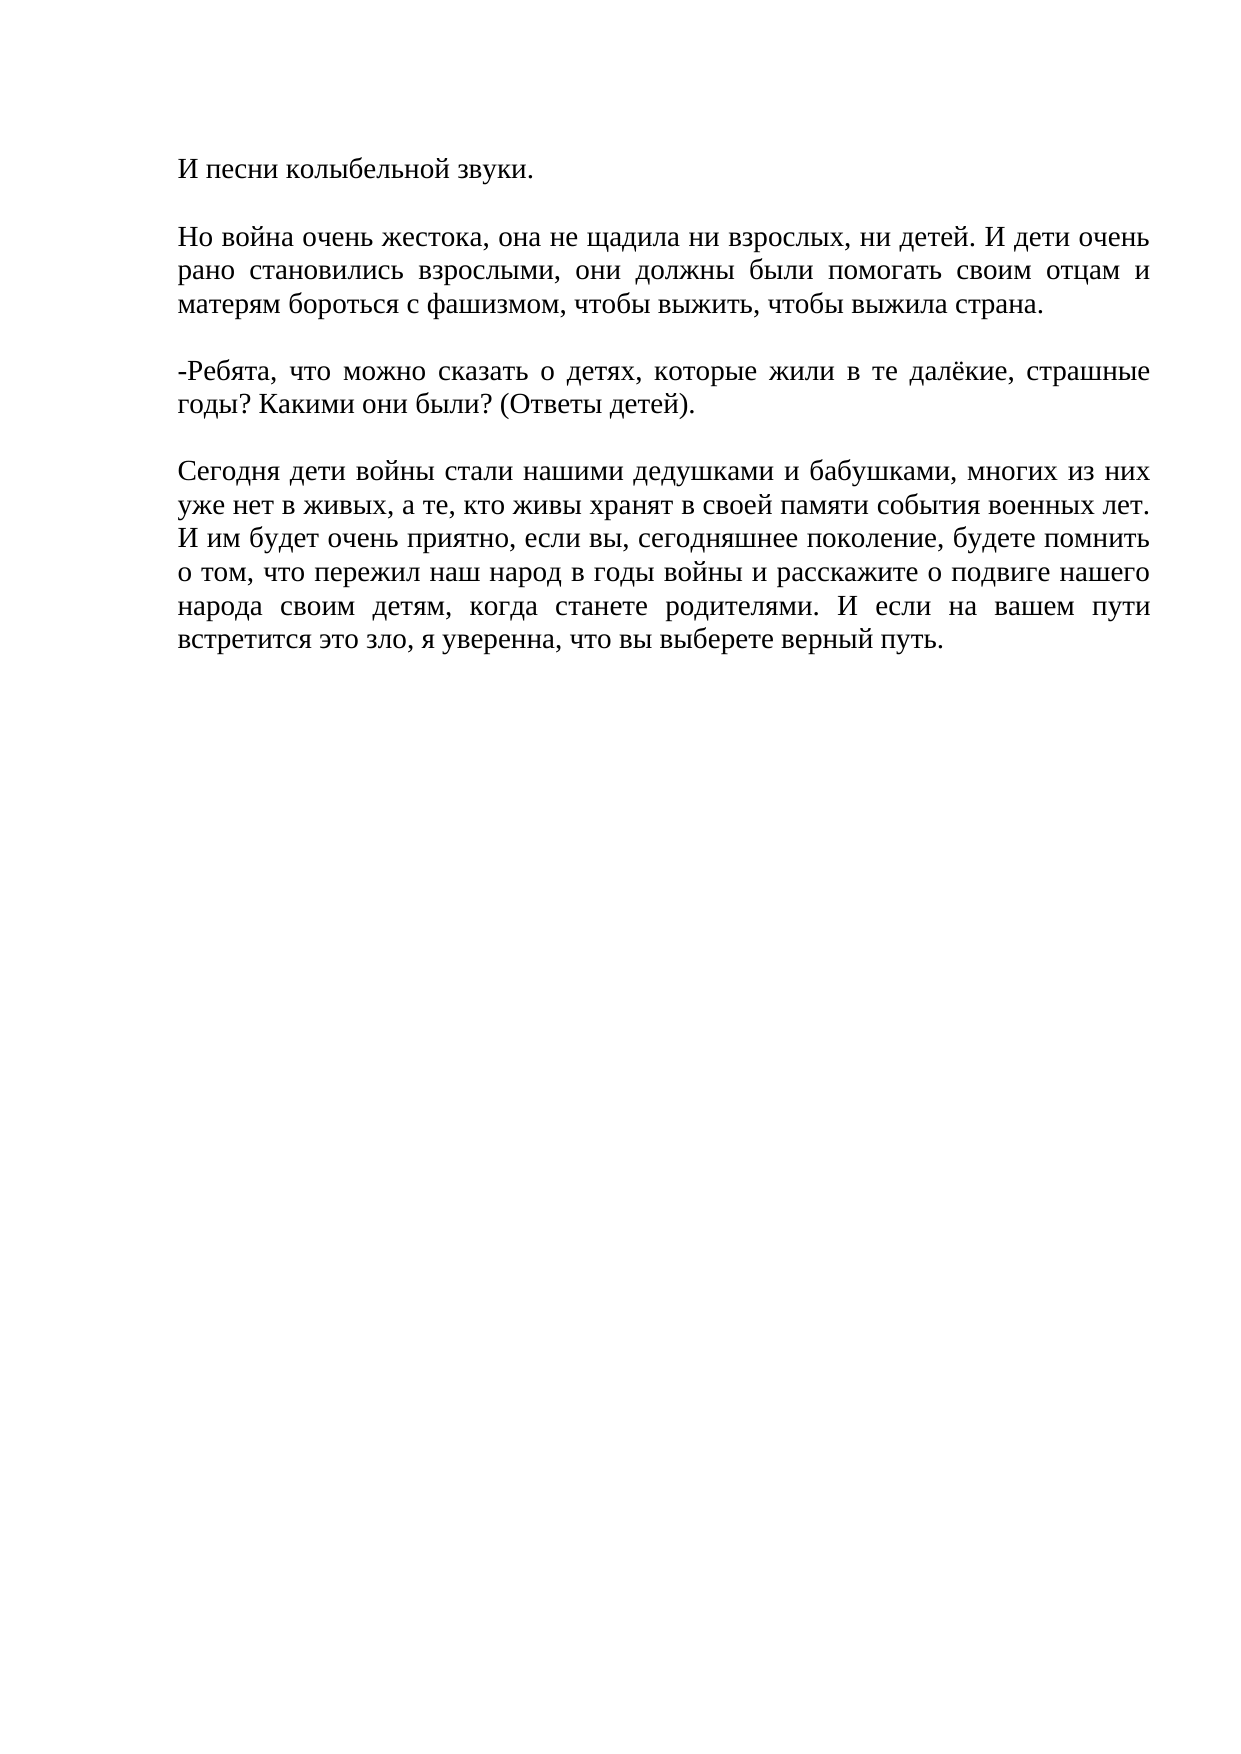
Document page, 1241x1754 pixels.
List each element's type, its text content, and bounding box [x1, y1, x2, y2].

text И песни колыбельной звуки. [177, 152, 1152, 185]
text Но война очень жестока, она не щадила ни взрослых, ни детей. И дети очень рано становились взрослыми, они должны были помогать своим отцам и матерям бороться с фашизмом, чтобы выжить, чтобы выжила страна. [177, 219, 1152, 319]
text -Ребята, что можно сказать о детях, которые жили в те далёкие, страшные годы? Какими они были? (Ответы детей). [177, 353, 1152, 420]
text Сегодня дети войны стали нашими дедушками и бабушками, многих из них уже нет в живых, а те, кто живы хранят в своей памяти события военных лет. И им будет очень приятно, если вы, сегодняшнее поколение, будете помнить о том, что пережил наш народ в годы войны и расскажите о подвиге нашего народа своим детям, когда станете родителями. И если на вашем пути встретится это зло, я уверенна, что вы выберете верный путь. [177, 453, 1152, 655]
